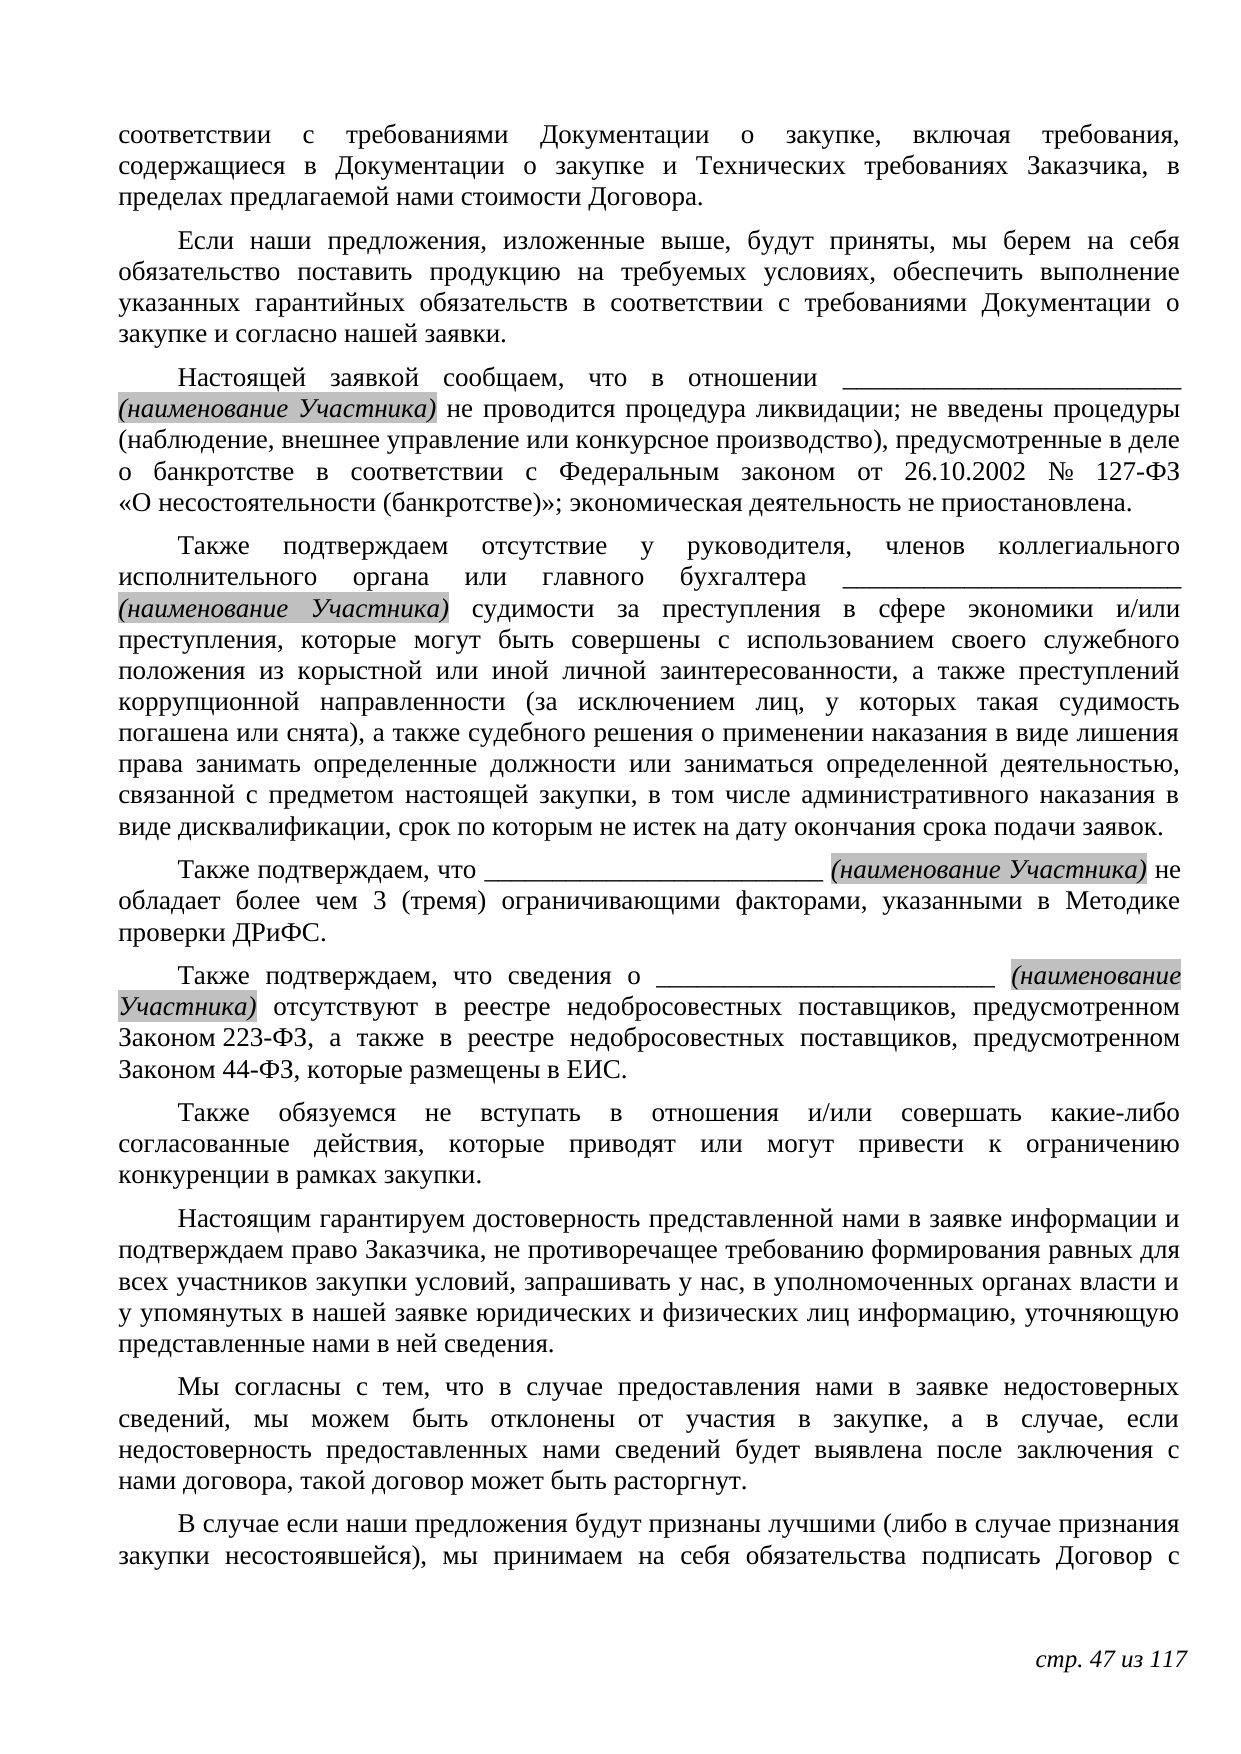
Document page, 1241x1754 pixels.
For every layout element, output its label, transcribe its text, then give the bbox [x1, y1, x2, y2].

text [118, 1508, 1181, 1570]
text Также обязуемся не вступать в отношения и/или совершать какие-либо согласованные действия, которые приводят или могут привести к ограничению конкуренции в рамках закупки. [118, 1096, 1181, 1190]
text Также подтверждаем отсутствие у руководителя, членов коллегиального исполнительного органа или главного бухгалтера _________________________ (наименование Участника) судимости за преступления в сфере экономики и/или преступления, которые могут быть совершены с использованием своего служебного положения из корыстной или иной личной заинтересованности, а также преступлений коррупционной направленности (за исключением лиц, у которых такая судимость погашена или снята), а также судебного решения о применении наказания в виде лишения права занимать определенные должности или заниматься определенной деятельностью, связанной с предметом настоящей закупки, в том числе административного наказания в виде дисквалификации, срок по которым не истек на дату окончания срока подачи заявок. [118, 529, 1181, 841]
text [118, 118, 1181, 212]
text Мы согласны с тем, что в случае предоставления нами в заявке недостоверных сведений, мы можем быть отклонены от участия в закупке, а в случае, если недостоверность предоставленных нами сведений будет выявлена после заключения с нами договора, такой договор может быть расторгнут. [118, 1371, 1181, 1495]
text Если наши предложения, изложенные выше, будут приняты, мы берем на себя обязательство поставить продукцию на требуемых условиях, обеспечить выполнение указанных гарантийных обязательств в соответствии с требованиями Документации о закупке и согласно нашей заявки. [118, 224, 1181, 349]
text Также подтверждаем, что _________________________ (наименование Участника) не обладает более чем 3 (тремя) ограничивающими факторами, указанными в Методике проверки ДРиФС. [118, 853, 1181, 947]
text Настоящим гарантируем достоверность представленной нами в заявке информации и подтверждаем право Заказчика, не противоречащее требованию формирования равных для всех участников закупки условий, запрашивать у нас, в уполномоченных органах власти и у упомянутых в нашей заявке юридических и физических лиц информацию, уточняющую представленные нами в ней сведения. [118, 1202, 1181, 1358]
text Также подтверждаем, что сведения о _________________________ (наименование Участника) отсутствуют в реестре недобросовестных поставщиков, предусмотренном Законом 223-ФЗ, а также в реестре недобросовестных поставщиков, предусмотренном Законом 44-ФЗ, которые размещены в ЕИС. [118, 959, 1181, 1084]
text Настоящей заявкой сообщаем, что в отношении _________________________ (наименование Участника) не проводится процедура ликвидации; не введены процедуры (наблюдение, внешнее управление или конкурсное производство), предусмотренные в деле о банкротстве в соответствии с Федеральным законом от 26.10.2002 № 127-ФЗ «О несостоятельности (банкротстве)»; экономическая деятельность не приостановлена. [118, 361, 1181, 517]
